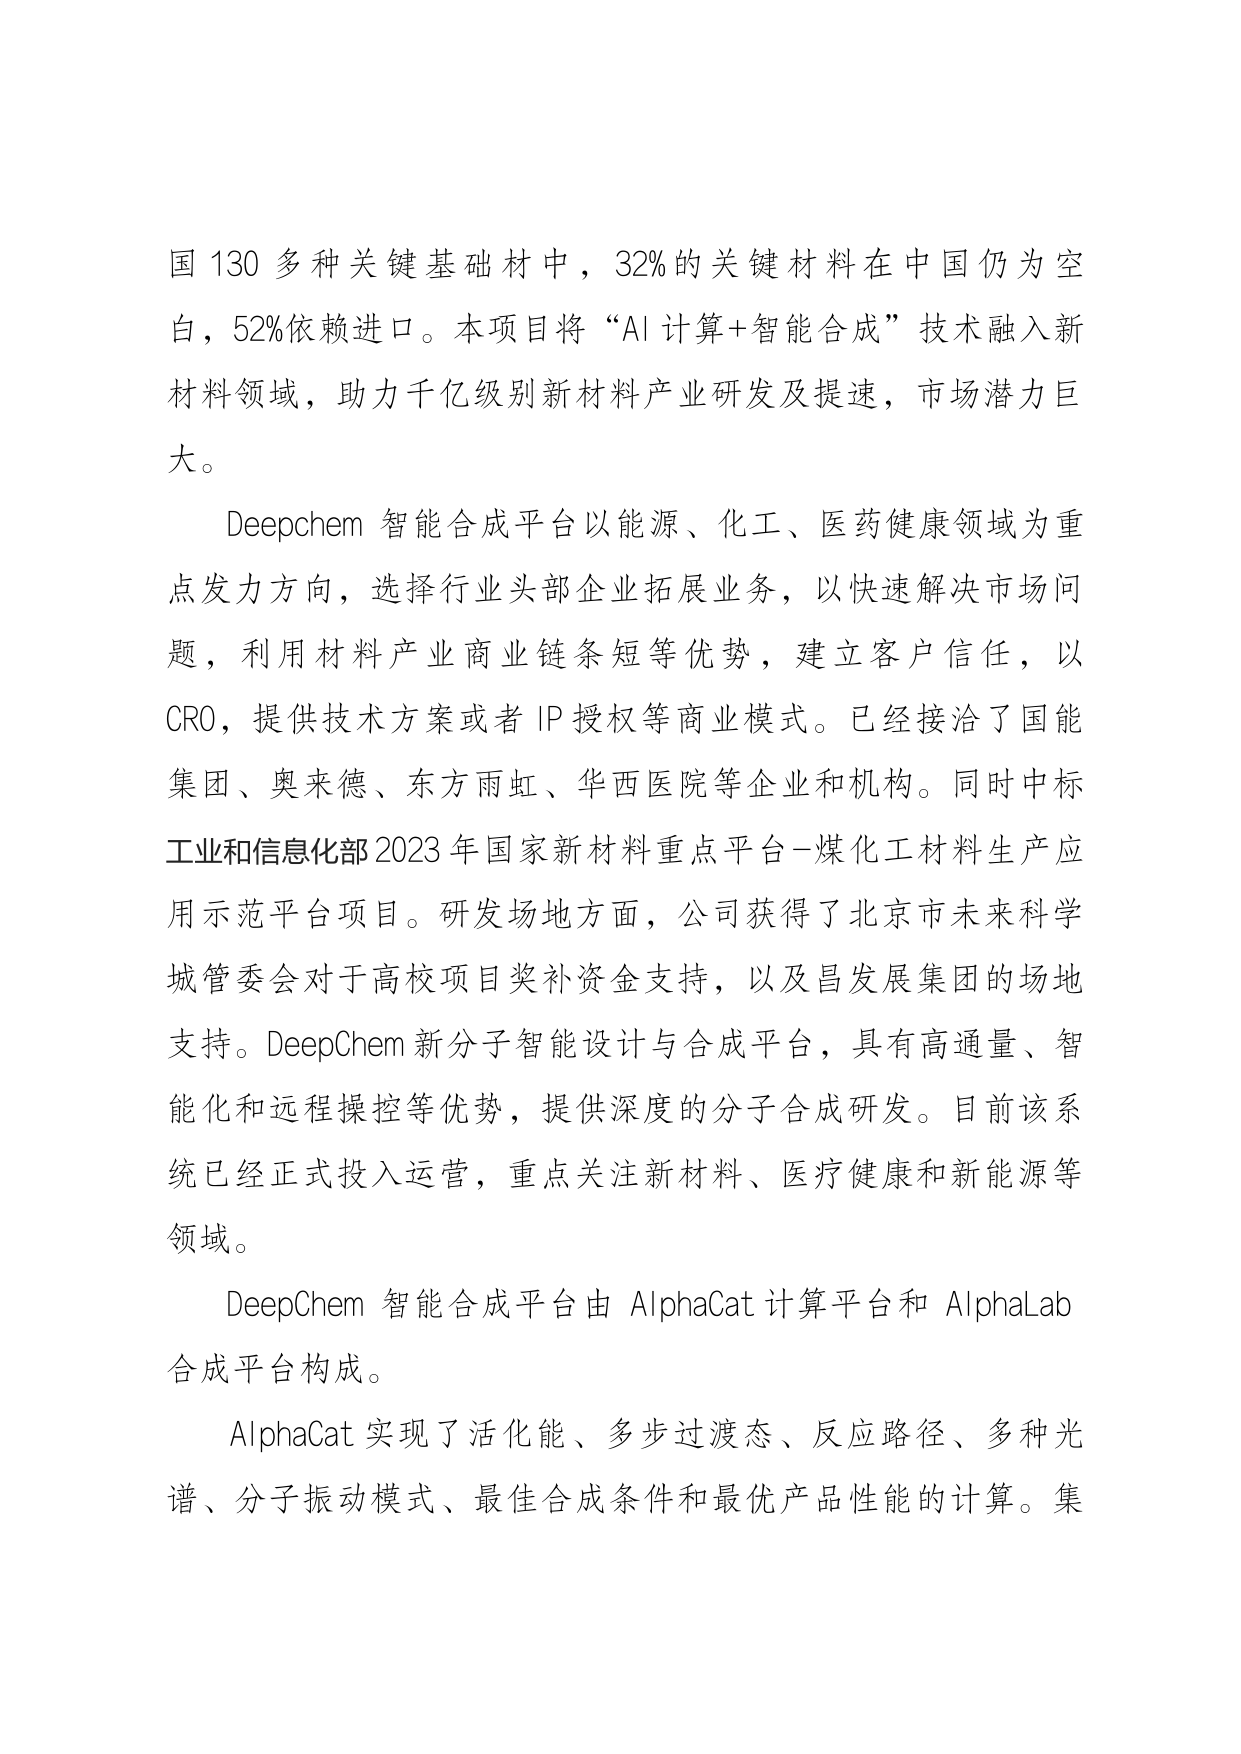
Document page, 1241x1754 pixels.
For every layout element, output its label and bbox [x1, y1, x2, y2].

text [165, 233, 1087, 1533]
